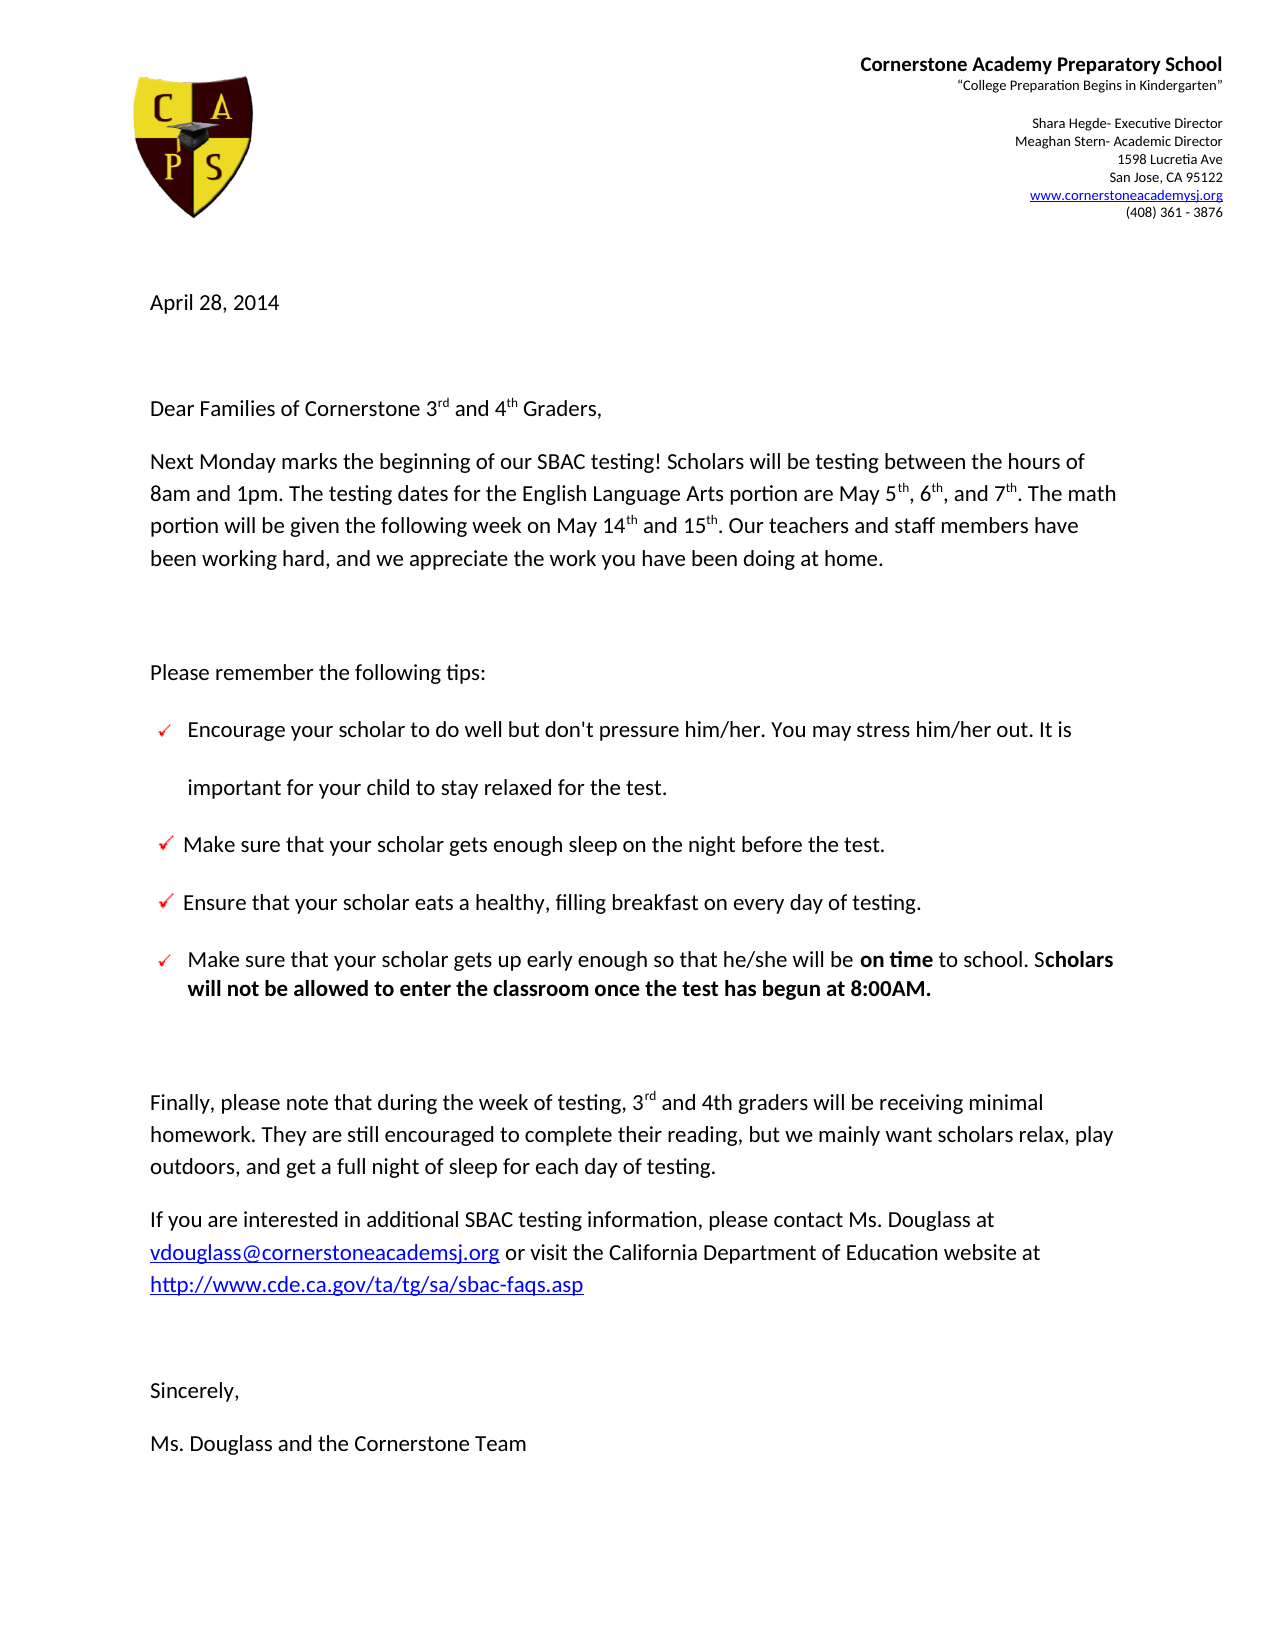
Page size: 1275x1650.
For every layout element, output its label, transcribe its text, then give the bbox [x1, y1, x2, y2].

picture [150, 889, 183, 910]
picture [118, 54, 896, 236]
text If you are interested in additional SBAC testing information, please contact Ms. Douglass at vdouglass@cornerstoneacademsj.org or visit the California Department of Education website at http://www.cde.ca.gov/ta/tg/sa/sbac-faqs.asp [150, 1205, 1125, 1298]
text Dear Families of Cornerstone 3rd and 4th Graders, [150, 394, 1125, 422]
text Next Monday marks the beginning of our SBAC testing! Scholars will be testing between the hours of 8am and 1pm. The testing dates for the English Language Arts portion are May 5th, 6th, and 7th. The math portion will be given the following week on May 14th and 15th. Our teachers and staff members have been working hard, and we appreciate the work you have been doing at home. [150, 447, 1125, 572]
list Encourage your scholar to do well but don't pressure him/her. You may stress him/her out. It is [150, 715, 1125, 743]
picture [150, 831, 183, 852]
text Ensure that your scholar eats a healthy, filling breakfast on every day of testing. [150, 888, 1125, 916]
text Sincerely, [150, 1376, 1125, 1404]
text Please remember the following tips: [150, 658, 1125, 686]
text important for your child to stay relaxed for the test. [187, 773, 1125, 801]
picture [151, 721, 178, 738]
list Make sure that your scholar gets up early enough so that he/she will be on time to school. Scholars will not be allowed to enter the classroom once the test has begun at 8:00AM. [150, 946, 1125, 1002]
text April 28, 2014 [150, 288, 1125, 316]
text Finally, please note that during the week of testing, 3rd and 4th graders will be receiving minimal homework. They are still encouraged to complete their reading, but we mainly want scholars relax, play outdoors, and get a full night of sleep for each day of testing. [150, 1088, 1125, 1180]
text Ms. Douglass and the Cornerstone Team [150, 1429, 1125, 1457]
picture [151, 951, 178, 968]
text Make sure that your scholar gets enough sleep on the night before the test. [150, 830, 1125, 858]
